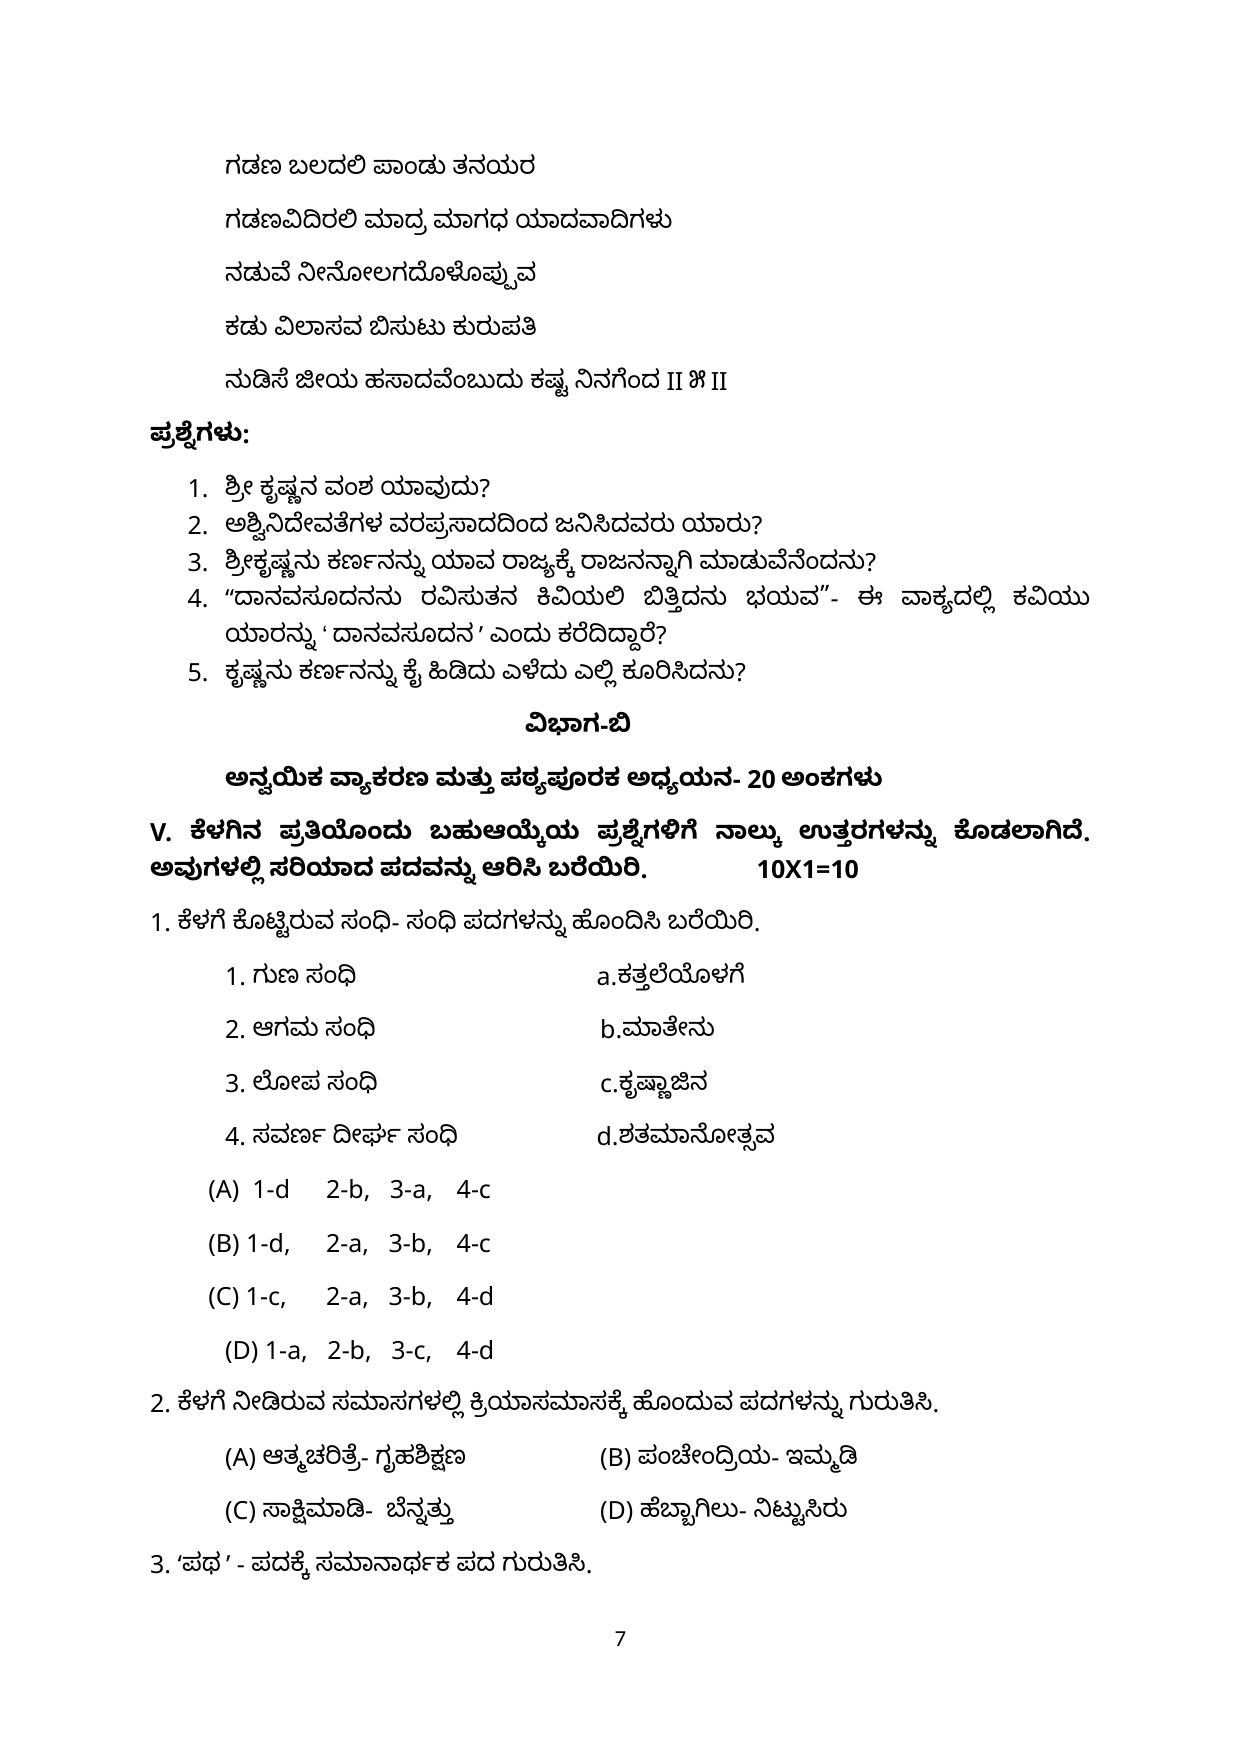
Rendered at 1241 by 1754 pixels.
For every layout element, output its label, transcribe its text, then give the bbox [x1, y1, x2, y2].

text (A) ಆತ್ಮಚರಿತ್ರೆ- ಗೃಹಶಿಕ್ಷಣ (B) ಪಂಚೇಂದ್ರಿಯ- ಇಮ್ಮಡಿ [150, 1439, 1090, 1473]
text ವಿಭಾಗ-ಬಿ [450, 708, 1090, 742]
list ಅಶ್ವಿನಿದೇವತೆಗಳ ವರಪ್ರಸಾದದಿಂದ ಜನಿಸಿದವರು ಯಾರು? [187, 507, 1090, 541]
text ಅನ್ವಯಿಕ ವ್ಯಾಕರಣ ಮತ್ತು ಪಠ್ಯಪೂರಕ ಅಧ್ಯಯನ- 20ಅಂಕಗಳು [150, 761, 1090, 795]
text (C) ಸಾಕ್ಷಿಮಾಡಿ- ಬೆನ್ನತ್ತು (D) ಹೆಬ್ಬಾಗಿಲು- ನಿಟ್ಟುಸಿರು [150, 1493, 1090, 1527]
text 2. ಆಗಮ ಸಂಧಿ b.ಮಾತೇನು [150, 1012, 1090, 1046]
text (C) 1-c, 2-a, 3-b, 4-d [150, 1279, 1090, 1313]
text ಕಡು ವಿಲಾಸವ ಬಿಸುಟು ಕುರುಪತಿ [150, 310, 1090, 344]
text V. ಕೆಳಗಿನ ಪ್ರತಿಯೊಂದು ಬಹುಆಯ್ಕೆಯ ಪ್ರಶ್ನೆಗಳಿಗೆ ನಾಲ್ಕು ಉತ್ತರಗಳನ್ನು ಕೊಡಲಾಗಿದೆ. ಅವುಗಳಲ್ಲಿ ಸರಿಯಾದ ಪದವನ್ನು ಆರಿಸಿ ಬರೆಯಿರಿ. 10X1=10 [150, 815, 1090, 886]
list “ದಾನವಸೂದನನು ರವಿಸುತನ ಕಿವಿಯಲಿ ಬಿತ್ತಿದನು ಭಯವ”- ಈ ವಾಕ್ಯದಲ್ಲಿ ಕವಿಯು ಯಾರನ್ನು ʻದಾನವಸೂದನʼ ಎಂದು ಕರೆದಿದ್ದಾರೆ? [187, 581, 1090, 652]
text 1. ಕೆಳಗೆ ಕೊಟ್ಟಿರುವ ಸಂಧಿ- ಸಂಧಿ ಪದಗಳನ್ನು ಹೊಂದಿಸಿ ಬರೆಯಿರಿ. [150, 905, 1090, 939]
text ನುಡಿಸೆ ಜೀಯ ಹಸಾದವೆಂಬುದು ಕಷ್ಟ ನಿನಗೆಂದ II೫II [150, 364, 1090, 398]
text (A) 1-d 2-b, 3-a, 4-c [150, 1172, 1090, 1206]
list ಶ್ರೀಕೃಷ್ಣನು ಕರ್ಣನನ್ನು ಯಾವ ರಾಜ್ಯಕ್ಕೆ ರಾಜನನ್ನಾಗಿ ಮಾಡುವೆನೆಂದನು? [187, 544, 1090, 578]
text (D) 1-a, 2-b, 3-c, 4-d [150, 1332, 1090, 1367]
text ನಡುವೆ ನೀನೋಲಗದೊಳೊಪ್ಪುವ [150, 257, 1090, 291]
text 2. ಕೆಳಗೆ ನೀಡಿರುವ ಸಮಾಸಗಳಲ್ಲಿ ಕ್ರಿಯಾಸಮಾಸಕ್ಕೆ ಹೊಂದುವ ಪದಗಳನ್ನು ಗುರುತಿಸಿ. [150, 1386, 1090, 1420]
list ಶ್ರೀ ಕೃಷ್ಣನ ವಂಶ ಯಾವುದು? [187, 471, 1090, 505]
text ಗಡಣ ಬಲದಲಿ ಪಾಂಡು ತನಯರ [150, 150, 1090, 184]
list ಕೃಷ್ಣನು ಕರ್ಣನನ್ನು ಕೈ ಹಿಡಿದು ಎಳೆದು ಎಲ್ಲಿ ಕೂರಿಸಿದನು? [187, 654, 1090, 688]
text 1. ಗುಣ ಸಂಧಿ a.ಕತ್ತಲೆಯೊಳಗೆ [150, 958, 1090, 992]
text ಪ್ರಶ್ನೆಗಳು: [150, 417, 1090, 451]
text ಗಡಣವಿದಿರಲಿ ಮಾದ್ರ ಮಾಗಧ ಯಾದವಾದಿಗಳು [150, 203, 1090, 237]
text 3. ‘ಪಥʼ - ಪದಕ್ಕೆ ಸಮಾನಾರ್ಥಕ ಪದ ಗುರುತಿಸಿ. [150, 1546, 1090, 1580]
text 4. ಸವರ್ಣ ದೀರ್ಘ ಸಂಧಿ d.ಶತಮಾನೋತ್ಸವ [150, 1119, 1090, 1153]
text 3. ಲೋಪ ಸಂಧಿ c.ಕೃಷ್ಣಾಜಿನ [150, 1065, 1090, 1099]
text (B) 1-d, 2-a, 3-b, 4-c [150, 1226, 1090, 1260]
